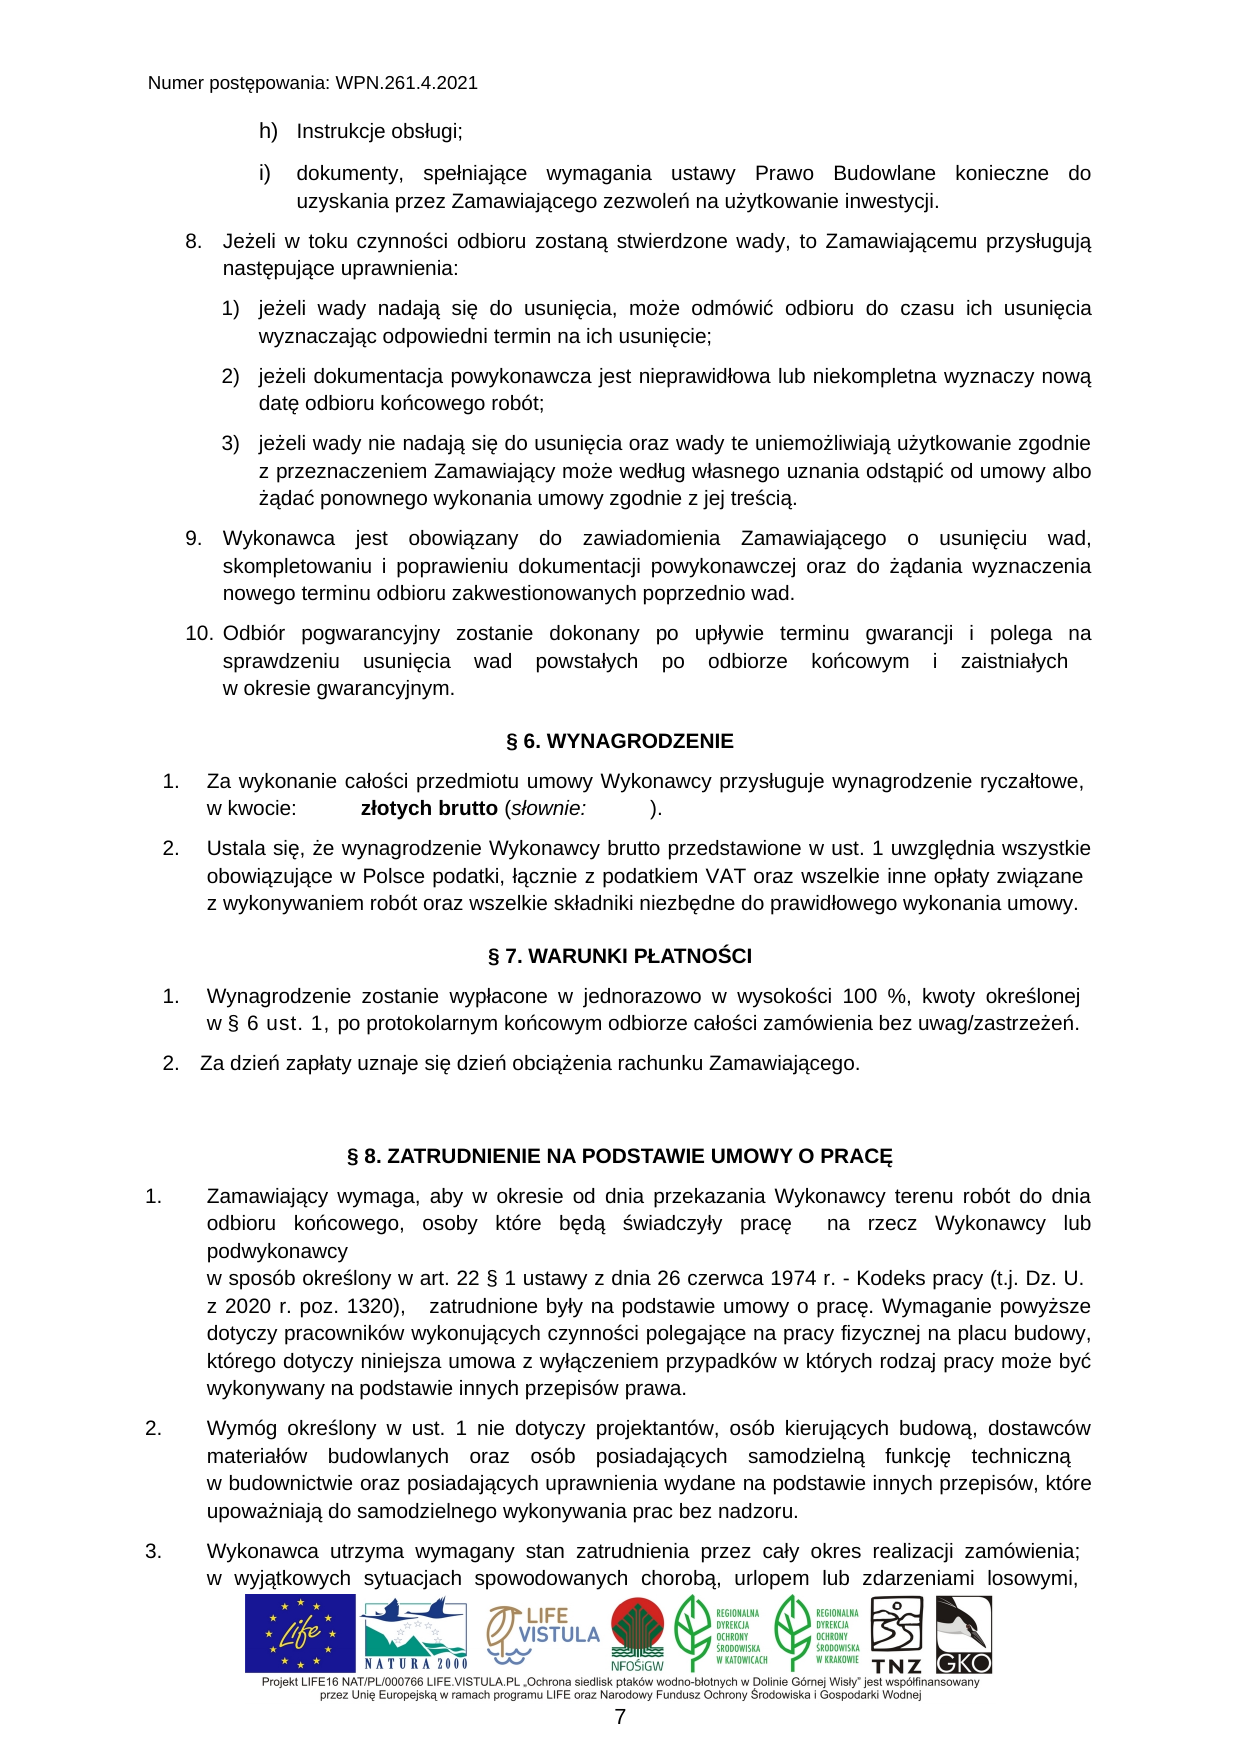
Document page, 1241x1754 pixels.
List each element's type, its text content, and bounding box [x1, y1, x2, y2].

list Zamawiający wymaga, aby w okresie od dnia przekazania Wykonawcy terenu robót do dnia odbioru końcowego, osoby które będą świadczyły pracę na rzecz Wykonawcy lub podwykonawcy w sposób określony w art. 22 § 1 ustawy z dnia 26 czerwca 1974 r. - Kodeks pracy (t.j. Dz. U. z 2020 r. poz. 1320), zatrudnione były na podstawie umowy o pracę. Wymaganie powyższe dotyczy pracowników wykonujących czynności polegające na pracy fizycznej na placu budowy, którego dotyczy niniejsza umowa z wyłączeniem przypadków w których rodzaj pracy może być wykonywany na podstawie innych przepisów prawa. [162, 1183, 1093, 1400]
list Jeżeli w toku czynności odbioru zostaną stwierdzone wady, to Zamawiającemu przysługują następujące uprawnienia: [185, 228, 1093, 280]
list Ustala się, że wynagrodzenie Wykonawcy brutto przedstawione w ust. 1 uwzględnia wszystkie obowiązujące w Polsce podatki, łącznie z podatkiem VAT oraz wszelkie inne opłaty związane z wykonywaniem robót oraz wszelkie składniki niezbędne do prawidłowego wykonania umowy. [162, 836, 1093, 915]
list Wymóg określony w ust. 1 nie dotyczy projektantów, osób kierujących budową, dostawców materiałów budowlanych oraz osób posiadających samodzielną funkcję techniczną w budownictwie oraz posiadających uprawnienia wydane na podstawie innych przepisów, które upoważniają do samodzielnego wykonywania prac bez nadzoru. [162, 1416, 1093, 1522]
list Odbiór pogwarancyjny zostanie dokonany po upływie terminu gwarancji i polega na sprawdzeniu usunięcia wad powstałych po odbiorze końcowym i zaistniałych w okresie gwarancyjnym. [185, 621, 1093, 700]
subtitle § 6. WYNAGRODZENIE [148, 728, 1093, 752]
list Za dzień zapłaty uznaje się dzień obciążenia rachunku Zamawiającego. [162, 1051, 1093, 1075]
list Za wykonanie całości przedmiotu umowy Wykonawcy przysługuje wynagrodzenie ryczałtowe, w kwocie: złotych brutto (słownie: ). [162, 768, 1093, 820]
list jeżeli wady nie nadają się do usunięcia oraz wady te uniemożliwiają użytkowanie zgodnie z przeznaczeniem Zamawiający może według własnego uznania odstąpić od umowy albo żądać ponownego wykonania umowy zgodnie z jej treścią. [221, 431, 1093, 510]
list jeżeli wady nadają się do usunięcia, może odmówić odbioru do czasu ich usunięcia wyznaczając odpowiedni termin na ich usunięcie; [221, 296, 1093, 347]
subtitle § 8. ZATRUDNIENIE NA PODSTAWIE UMOWY O PRACĘ [148, 1143, 1093, 1167]
list jeżeli dokumentacja powykonawcza jest nieprawidłowa lub niekompletna wyznaczy nową datę odbioru końcowego robót; [221, 363, 1093, 415]
list Wykonawca jest obowiązany do zawiadomienia Zamawiającego o usunięciu wad, skompletowaniu i poprawieniu dokumentacji powykonawczej oraz do żądania wyznaczenia nowego terminu odbioru zakwestionowanych poprzednio wad. [185, 526, 1093, 605]
list Wynagrodzenie zostanie wypłacone w jednorazowo w wysokości 100 %, kwoty określonej w § 6 ust. 1, po protokolarnym końcowym odbiorze całości zamówienia bez uwag/zastrzeżeń. [162, 983, 1093, 1035]
picture [245, 1594, 995, 1704]
subtitle § 7. WARUNKI PŁATNOŚCI [148, 943, 1093, 967]
list Instrukcje obsługi; [259, 118, 1093, 143]
list dokumenty, spełniające wymagania ustawy Prawo Budowlane konieczne do uzyskania przez Zamawiającego zezwoleń na użytkowanie inwestycji. [259, 160, 1093, 212]
